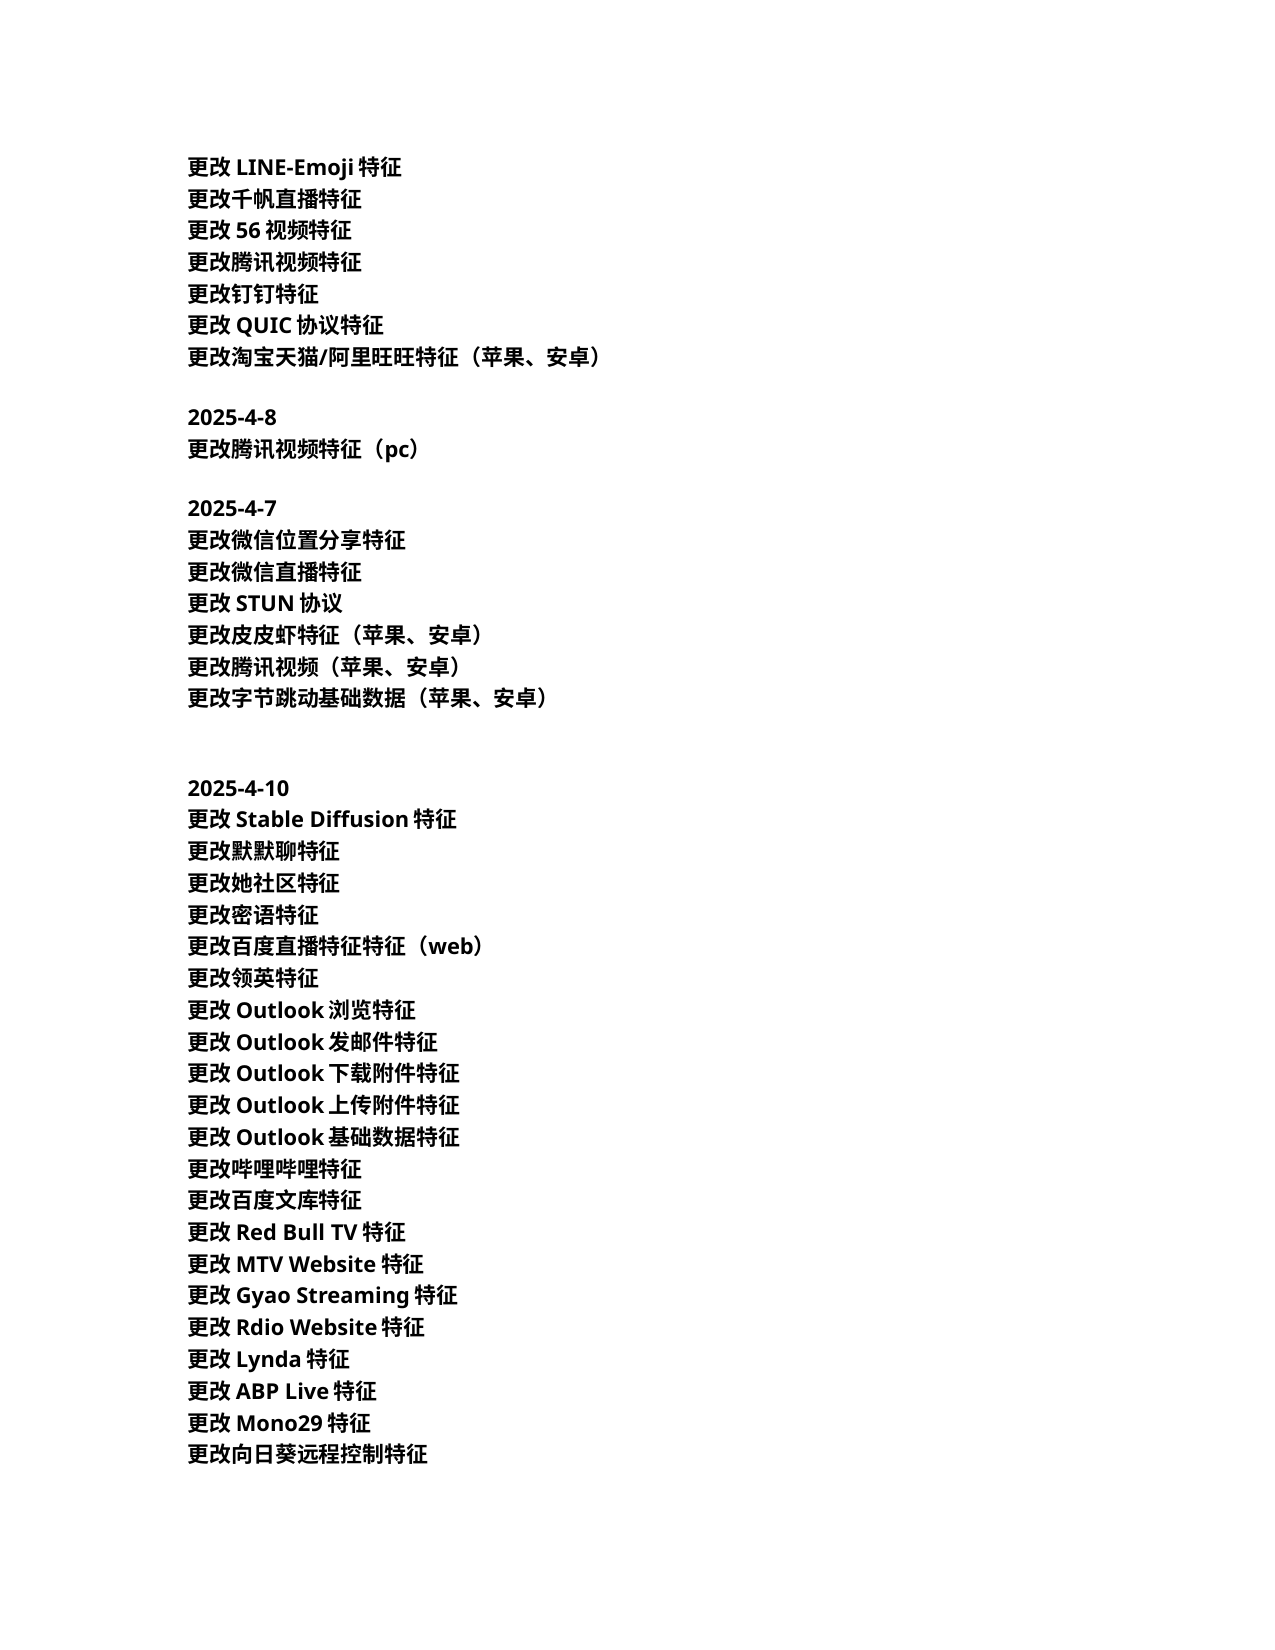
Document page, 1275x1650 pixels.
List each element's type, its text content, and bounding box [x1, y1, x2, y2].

text 更改Lynda特征 [187, 1342, 1087, 1374]
text 更改Stable Diffusion特征 更改默默聊特征 [187, 802, 1087, 866]
text 2025-4-7 [187, 493, 1087, 523]
text 更改百度直播特征特征（web） [187, 929, 1087, 961]
text 2025-4-8 [187, 402, 1087, 432]
text 更改腾讯视频特征（pc） [187, 432, 1087, 463]
text 更改淘宝天猫/阿里旺旺特征（苹果、安卓） [187, 340, 1087, 372]
text 更改向日葵远程控制特征 [187, 1437, 1087, 1469]
text 更改腾讯视频特征 [187, 245, 1087, 277]
text 更改LINE-Emoji特征 [187, 150, 1087, 182]
text 更改Gyao Streaming特征 [187, 1278, 1087, 1310]
text 更改STUN协议 [187, 586, 1087, 618]
text 更改钉钉特征 [187, 277, 1087, 308]
text 更改Rdio Website特征 [187, 1310, 1087, 1342]
text 更改皮皮虾特征（苹果、安卓） [187, 618, 1087, 650]
text 更改Mono29特征 [187, 1406, 1087, 1437]
text 更改百度文库特征 [187, 1183, 1087, 1215]
text 更改Outlook发邮件特征 [187, 1024, 1087, 1056]
text 2025-4-10 [187, 773, 1087, 802]
text 更改QUIC协议特征 [187, 308, 1087, 340]
text 更改Outlook基础数据特征 [187, 1120, 1087, 1152]
text 更改Outlook上传附件特征 [187, 1088, 1087, 1120]
text 更改哔哩哔哩特征 [187, 1152, 1087, 1183]
text 更改字节跳动基础数据（苹果、安卓） [187, 681, 1087, 713]
text 更改微信直播特征 [187, 555, 1087, 586]
text 更改56视频特征 [187, 213, 1087, 245]
text 更改微信位置分享特征 [187, 523, 1087, 555]
text 更改MTV Website特征 [187, 1247, 1087, 1278]
text 更改腾讯视频（苹果、安卓） [187, 650, 1087, 681]
text 更改密语特征 [187, 898, 1087, 929]
text 更改Outlook下载附件特征 [187, 1056, 1087, 1088]
text 更改Red Bull TV特征 [187, 1215, 1087, 1247]
text 更改她社区特征 [187, 866, 1087, 898]
text 更改Outlook浏览特征 [187, 993, 1087, 1024]
text 更改千帆直播特征 [187, 182, 1087, 213]
text 更改ABP Live特征 [187, 1374, 1087, 1406]
text 更改领英特征 [187, 961, 1087, 993]
